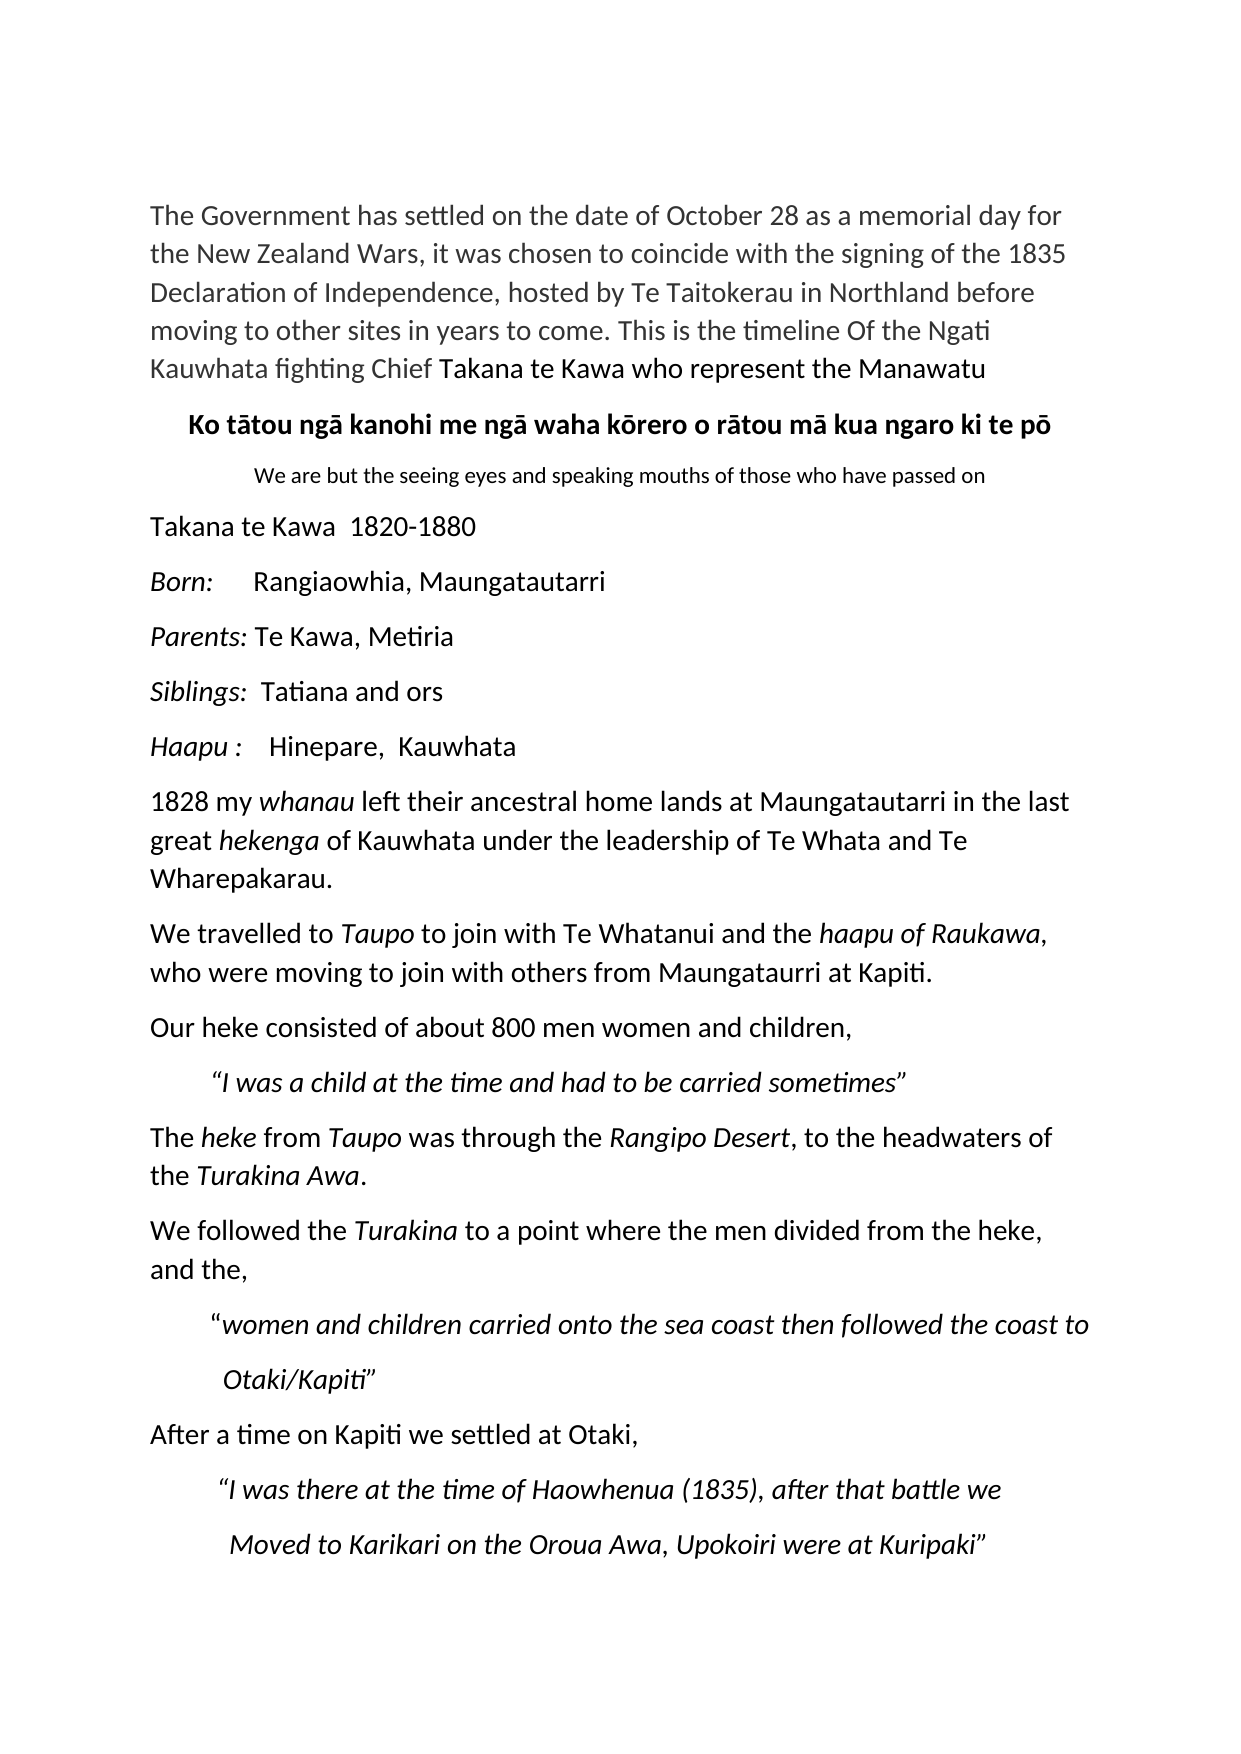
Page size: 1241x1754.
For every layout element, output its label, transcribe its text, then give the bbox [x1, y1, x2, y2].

text Moved to Karikari on the Oroua Awa, Upokoiri were at Kuripaki” [150, 1526, 1090, 1562]
text The heke from Taupo was through the , to the headwaters of the Turakina Awa. [150, 1119, 1090, 1193]
text Parents: Te Kawa, Metiria [150, 618, 1090, 653]
text “women and children carried onto the sea coast then followed the coast to [150, 1306, 1090, 1342]
text 1828 my whanau left their ancestral home lands at Maungatautarri in the last great hekenga of Kauwhata under the leadership of Te Whata and Te Wharepakarau. [150, 783, 1090, 896]
text “I was there at the time of Haowhenua (1835), after that battle we [150, 1471, 1090, 1507]
text Takana te Kawa 1820-1880 [150, 508, 1090, 543]
text We followed the Turakina to a point where the men divided from the heke, and the, [150, 1212, 1090, 1287]
text Siblings: Tatiana and ors [150, 673, 1090, 709]
text Otaki/Kapiti” [150, 1361, 1090, 1397]
text Our heke consisted of about 800 men women and children, [150, 1009, 1090, 1044]
text Born: Rangiaowhia, Maungatautarri [150, 563, 1090, 598]
text After a time on Kapiti we settled at Otaki, [150, 1416, 1090, 1452]
text The Government has settled on the date of October 28 as a memorial day for the New Zealand Wars, it was chosen to coincide with the signing of the 1835 Declaration of Independence, hosted by Te Taitokerau in Northland before moving to other sites in years to come. This is the timeline Of the Ngati Kauwhata fighting Chief Takana te Kawa who represent the Manawatu [150, 197, 1090, 386]
text Haapu : Hinepare, Kauwhata [150, 728, 1090, 764]
text We are but the seeing eyes and speaking mouths of those who have passed on [150, 461, 1090, 489]
text Ko tātou ngā kanohi me ngā waha kōrero o rātou mā kua ngaro ki te pō [150, 406, 1090, 441]
text “I was a child at the time and had to be carried sometimes” [150, 1064, 1090, 1099]
text We travelled to Taupo to join with Te Whatanui and the haapu of Raukawa, who were moving to join with others from Maungataurri at Kapiti. [150, 915, 1090, 989]
